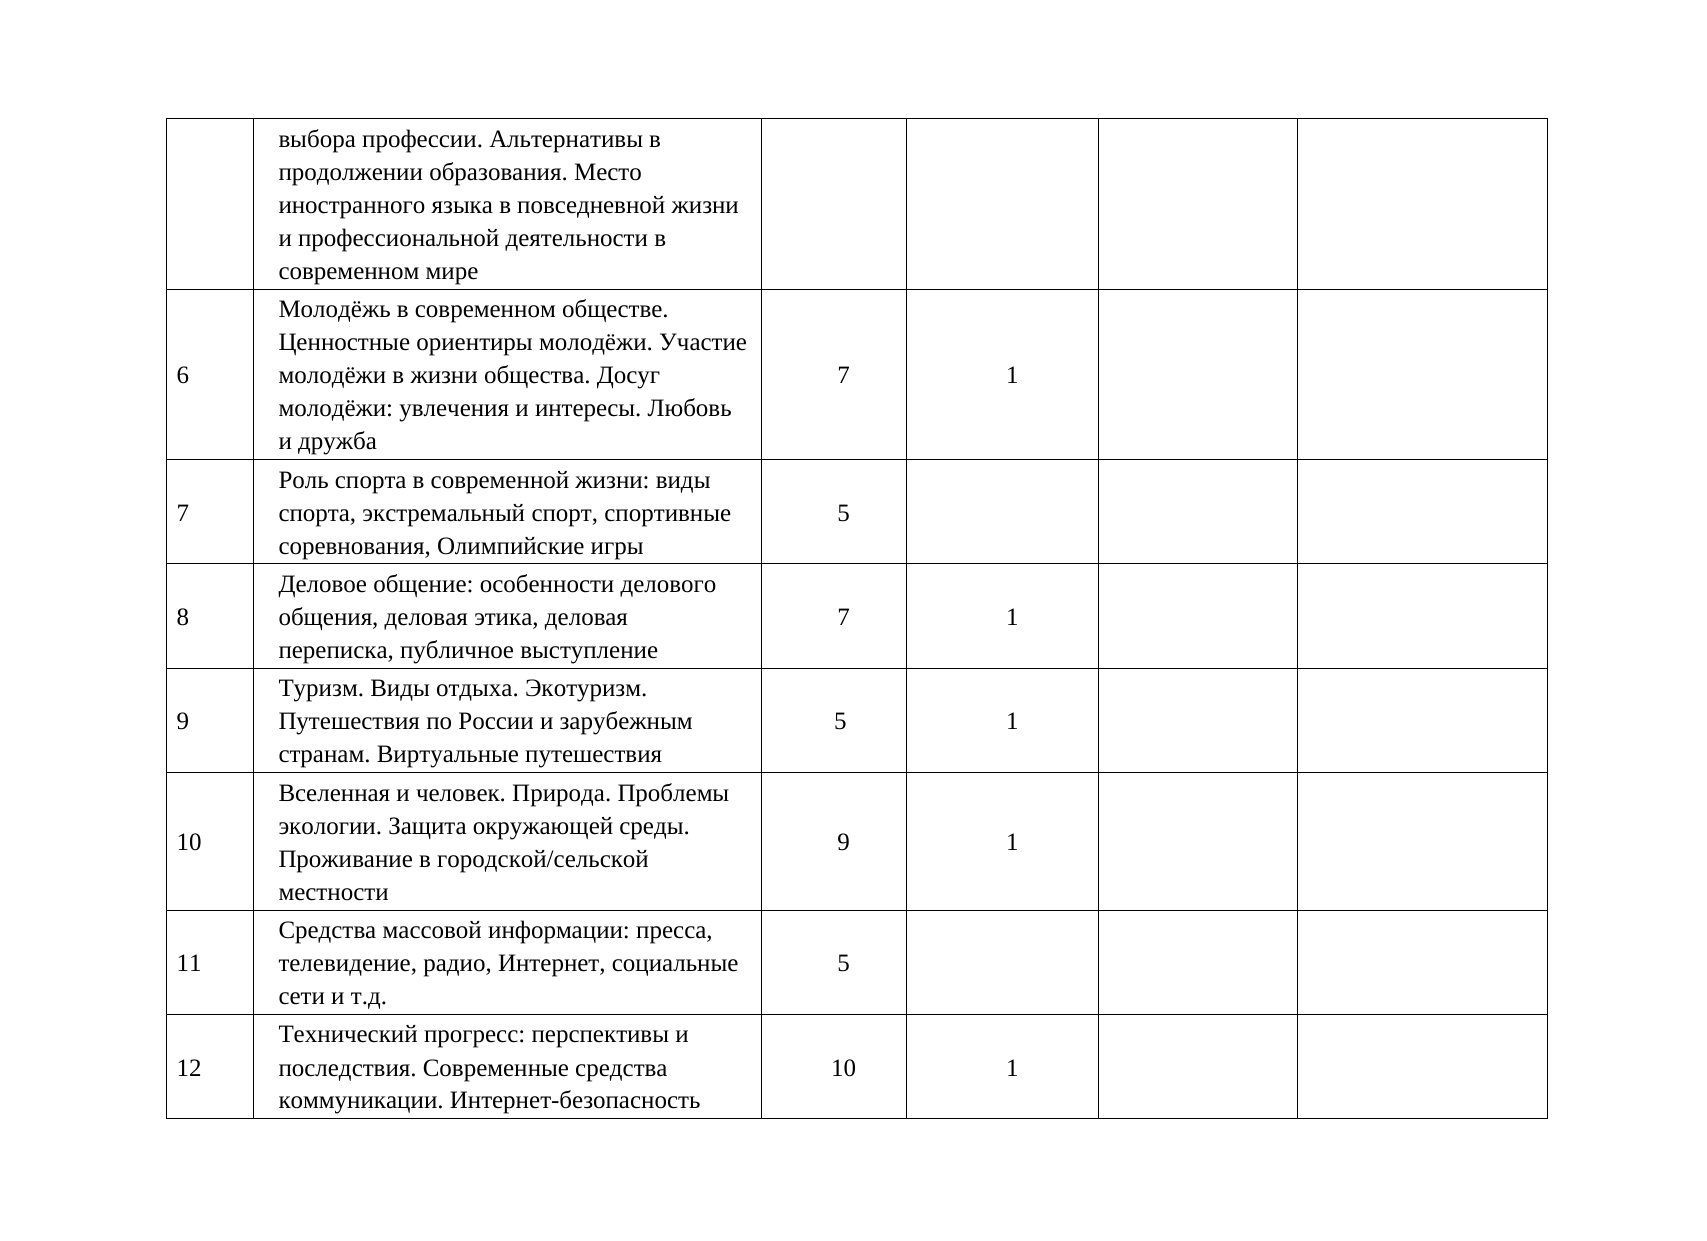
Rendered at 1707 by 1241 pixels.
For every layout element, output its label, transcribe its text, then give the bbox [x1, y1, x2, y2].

table_cell [1298, 773, 1547, 909]
table_cell [907, 911, 1098, 1014]
table_cell Технический прогресс: перспективы и последствия. Современные средства коммуникации. Интернет-безопасность [254, 1015, 761, 1118]
table_cell [1099, 460, 1297, 563]
table_cell 1 [907, 669, 1098, 772]
table_cell 11 [167, 911, 253, 1014]
table_cell [1099, 911, 1297, 1014]
table_cell Вселенная и человек. Природа. Проблемы экологии. Защита окружающей среды. Проживание в городской/сельской местности [254, 773, 761, 909]
table_cell 1 [907, 773, 1098, 909]
table_cell [1298, 669, 1547, 772]
table_cell [1099, 119, 1297, 288]
table_cell 7 [167, 460, 253, 563]
table_cell 10 [762, 1015, 906, 1118]
table_cell [1099, 564, 1297, 668]
table_cell 7 [762, 290, 906, 459]
table_cell [1298, 460, 1547, 563]
table_cell 5 [762, 911, 906, 1014]
table_cell 1 [907, 1015, 1098, 1118]
table_cell Молодёжь в современном обществе. Ценностные ориентиры молодёжи. Участие молодёжи в жизни общества. Досуг молодёжи: увлечения и интересы. Любовь и дружба [254, 290, 761, 459]
table_cell Туризм. Виды отдыха. Экотуризм. Путешествия по России и зарубежным странам. Виртуальные путешествия [254, 669, 761, 772]
table_cell Роль спорта в современной жизни: виды спорта, экстремальный спорт, спортивные соревнования, Олимпийские игры [254, 460, 761, 563]
table_cell 5 [167, 119, 253, 288]
table_cell Средства массовой информации: пресса, телевидение, радио, Интернет, социальные сети и т.д. [254, 911, 761, 1014]
table_cell [1099, 773, 1297, 909]
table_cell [254, 119, 761, 288]
table_cell [1099, 669, 1297, 772]
table_cell [1298, 564, 1547, 668]
table_cell [1298, 1015, 1547, 1118]
table_cell 1 [907, 119, 1098, 288]
table_cell 6 [167, 290, 253, 459]
table_cell [907, 460, 1098, 563]
table_cell 7 [762, 564, 906, 668]
table_cell [1298, 290, 1547, 459]
table_cell [1099, 1015, 1297, 1118]
table_cell 1 [907, 564, 1098, 668]
table_cell 9 [167, 669, 253, 772]
table_cell 1 [907, 290, 1098, 459]
table_cell Деловое общение: особенности делового общения, деловая этика, деловая переписка, публичное выступление [254, 564, 761, 668]
table_cell 9 [762, 773, 906, 909]
table_cell [1298, 119, 1547, 288]
table_cell 5 [762, 460, 906, 563]
table_cell [1099, 290, 1297, 459]
table_cell 12 [167, 1015, 253, 1118]
table_cell 5 [762, 669, 906, 772]
table_cell [1298, 911, 1547, 1014]
table_cell 6 [762, 119, 906, 288]
table_cell 8 [167, 564, 253, 668]
table_cell 10 [167, 773, 253, 909]
